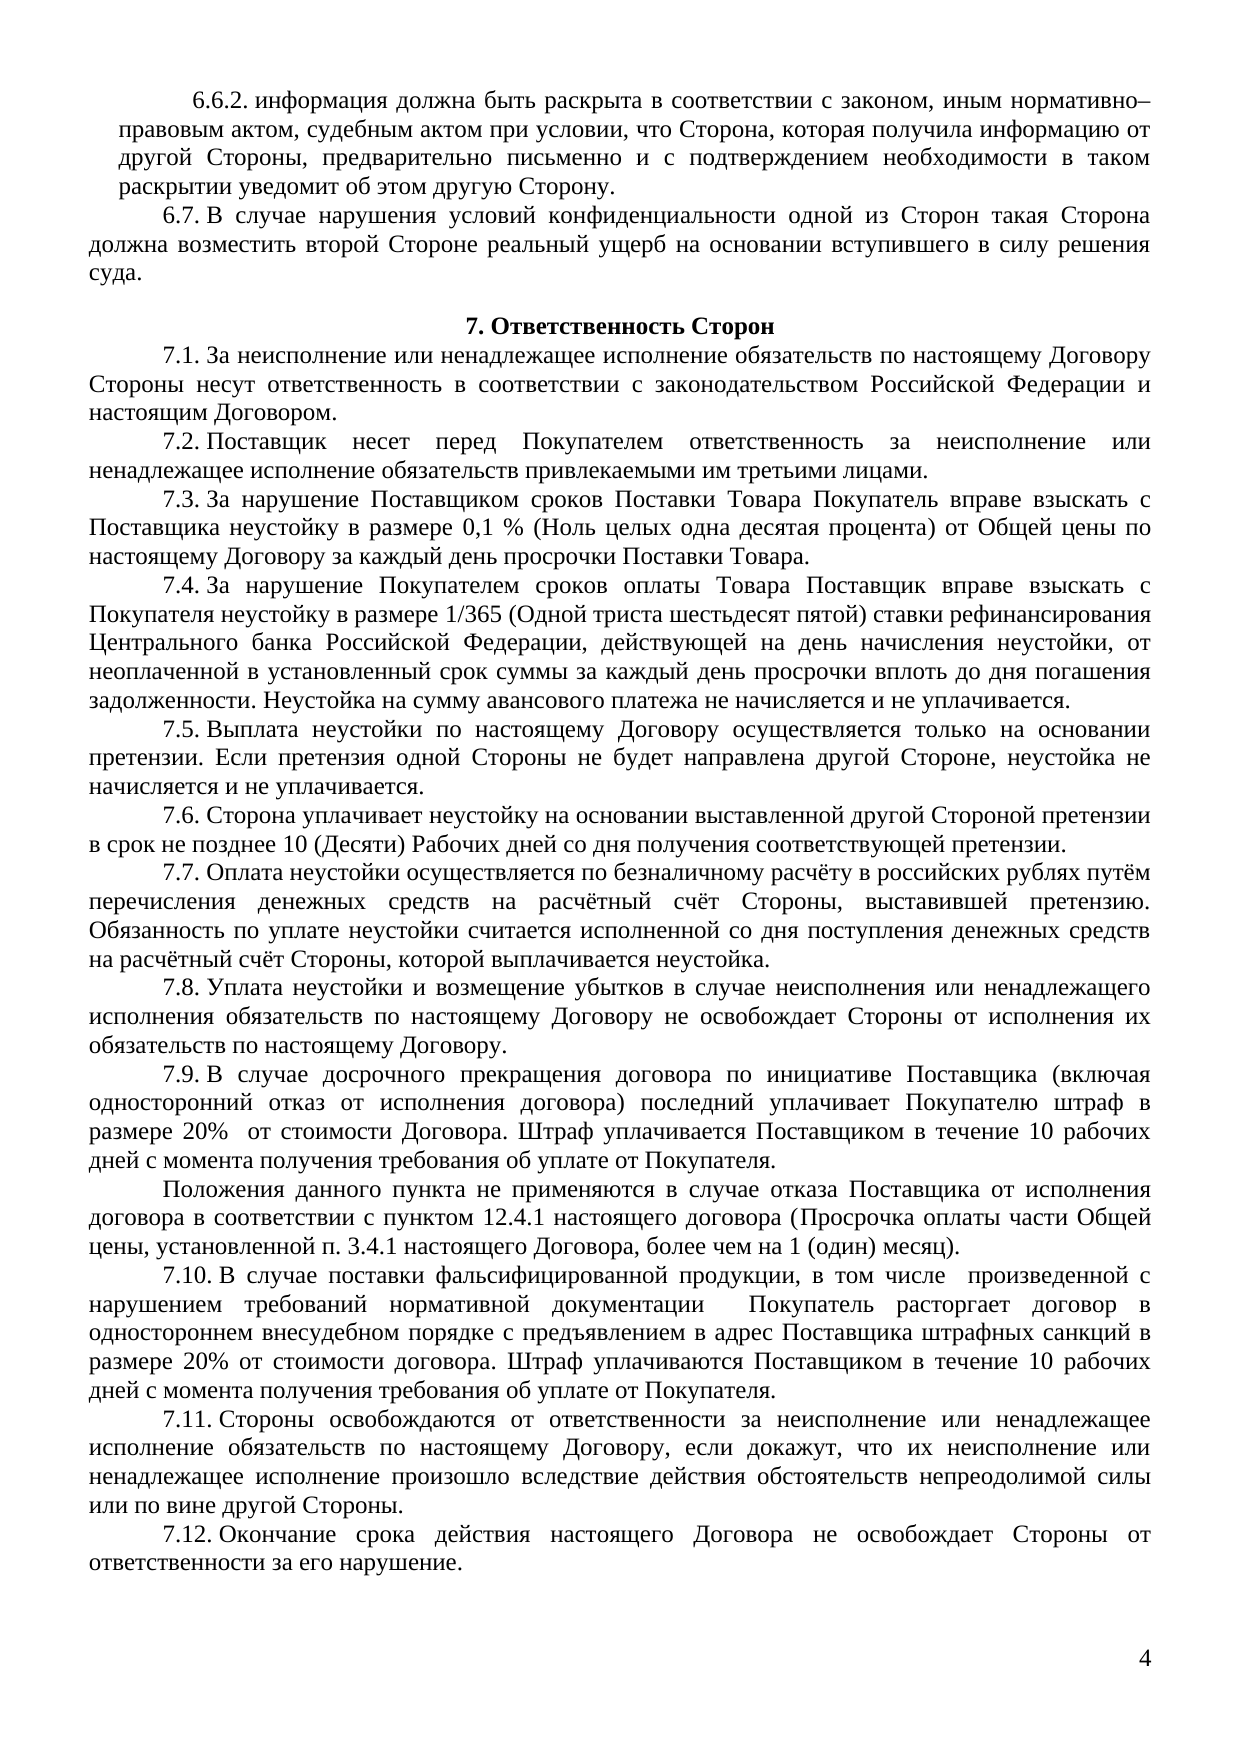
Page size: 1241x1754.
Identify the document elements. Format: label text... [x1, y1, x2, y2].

list Сторона уплачивает неустойку на основании выставленной другой Стороной претензии в срок не позднее 10 (Десяти) Рабочих дней со дня получения соответствующей претензии. [89, 800, 1152, 857]
list В случае досрочного прекращения договора по инициативе Поставщика (включая односторонний отказ от исполнения договора) последний уплачивает Покупателю штраф в размере 20% от стоимости Договора. Штраф уплачивается Поставщиком в течение 10 рабочих дней с момента получения требования об уплате от Покупателя. [89, 1059, 1152, 1174]
list информация должна быть раскрыта в соответствии с законом, иным нормативно–правовым актом, судебным актом при условии, что Сторона, которая получила информацию от другой Стороны, предварительно письменно и с подтверждением необходимости в таком раскрытии уведомит об этом другую Сторону. [118, 85, 1152, 200]
list В случае поставки фальсифицированной продукции, в том числе произведенной с нарушением требований нормативной документации Покупатель расторгает договор в одностороннем внесудебном порядке с предъявлением в адрес Поставщика штрафных санкций в размере 20% от стоимости договора. Штраф уплачиваются Поставщиком в течение 10 рабочих дней с момента получения требования об уплате от Покупателя. [89, 1260, 1152, 1404]
list Ответственность Сторон [89, 311, 1152, 340]
list В случае нарушения условий конфиденциальности одной из Сторон такая Сторона должна возместить второй Стороне реальный ущерб на основании вступившего в силу решения суда. [89, 200, 1152, 286]
list За неисполнение или ненадлежащее исполнение обязательств по настоящему Договору Стороны несут ответственность в соответствии с законодательством Российской Федерации и настоящим Договором. [89, 340, 1152, 426]
list За нарушение Поставщиком сроков Поставки Товара Покупатель вправе взыскать с Поставщика неустойку в размере 0,1 % (Ноль целых одна десятая процента) от Общей цены по настоящему Договору за каждый день просрочки Поставки Товара. [89, 484, 1152, 570]
text Положения данного пункта не применяются в случае отказа Поставщика от исполнения договора в соответствии с пунктом 12.4.1 настоящего договора (Просрочка оплаты части Общей цены, установленной п. 3.4.1 настоящего Договора, более чем на 1 (один) месяц). [89, 1174, 1152, 1260]
list Поставщик несет перед Покупателем ответственность за неисполнение или ненадлежащее исполнение обязательств привлекаемыми им третьими лицами. [89, 426, 1152, 484]
list Уплата неустойки и возмещение убытков в случае неисполнения или ненадлежащего исполнения обязательств по настоящему Договору не освобождает Стороны от исполнения их обязательств по настоящему Договору. [89, 972, 1152, 1059]
list Выплата неустойки по настоящему Договору осуществляется только на основании претензии. Если претензия одной Стороны не будет направлена другой Стороне, неустойка не начисляется и не уплачивается. [89, 714, 1152, 800]
list Окончание срока действия настоящего Договора не освобождает Стороны от ответственности за его нарушение. [89, 1519, 1152, 1576]
list Стороны освобождаются от ответственности за неисполнение или ненадлежащее исполнение обязательств по настоящему Договору, если докажут, что их неисполнение или ненадлежащее исполнение произошло вследствие действия обстоятельств непреодолимой силы или по вине другой Стороны. [89, 1404, 1152, 1519]
list Оплата неустойки осуществляется по безналичному расчёту в российских рублях путём перечисления денежных средств на расчётный счёт Стороны, выставившей претензию. Обязанность по уплате неустойки считается исполненной со дня поступления денежных средств на расчётный счёт Стороны, которой выплачивается неустойка. [89, 857, 1152, 972]
list За нарушение Покупателем сроков оплаты Товара Поставщик вправе взыскать с Покупателя неустойку в размере 1/365 (Одной триста шестьдесят пятой) ставки рефинансирования Центрального банка Российской Федерации, действующей на день начисления неустойки, от неоплаченной в установленный срок суммы за каждый день просрочки вплоть до дня погашения задолженности. Неустойка на сумму авансового платежа не начисляется и не уплачивается. [89, 570, 1152, 714]
